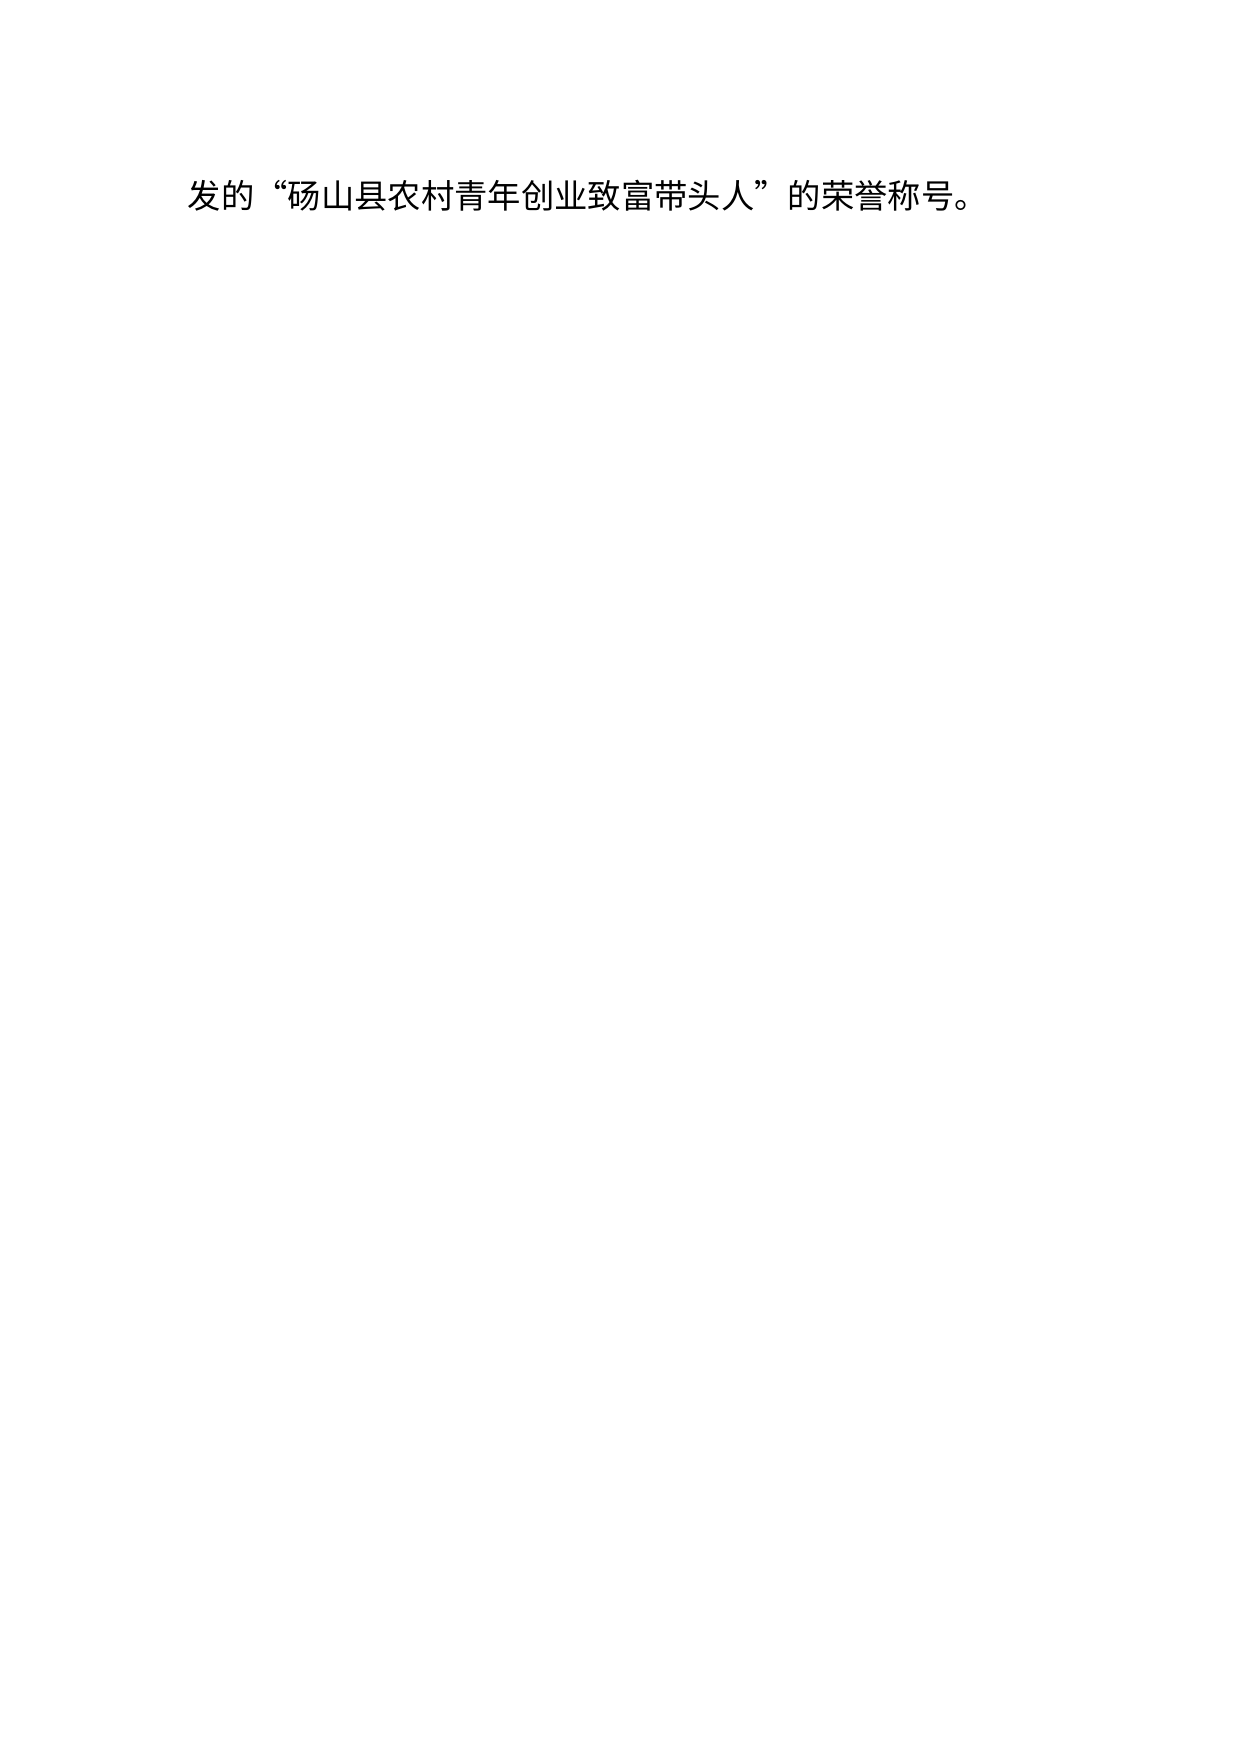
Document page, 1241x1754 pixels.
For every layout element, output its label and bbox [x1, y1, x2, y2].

text [187, 162, 1053, 227]
